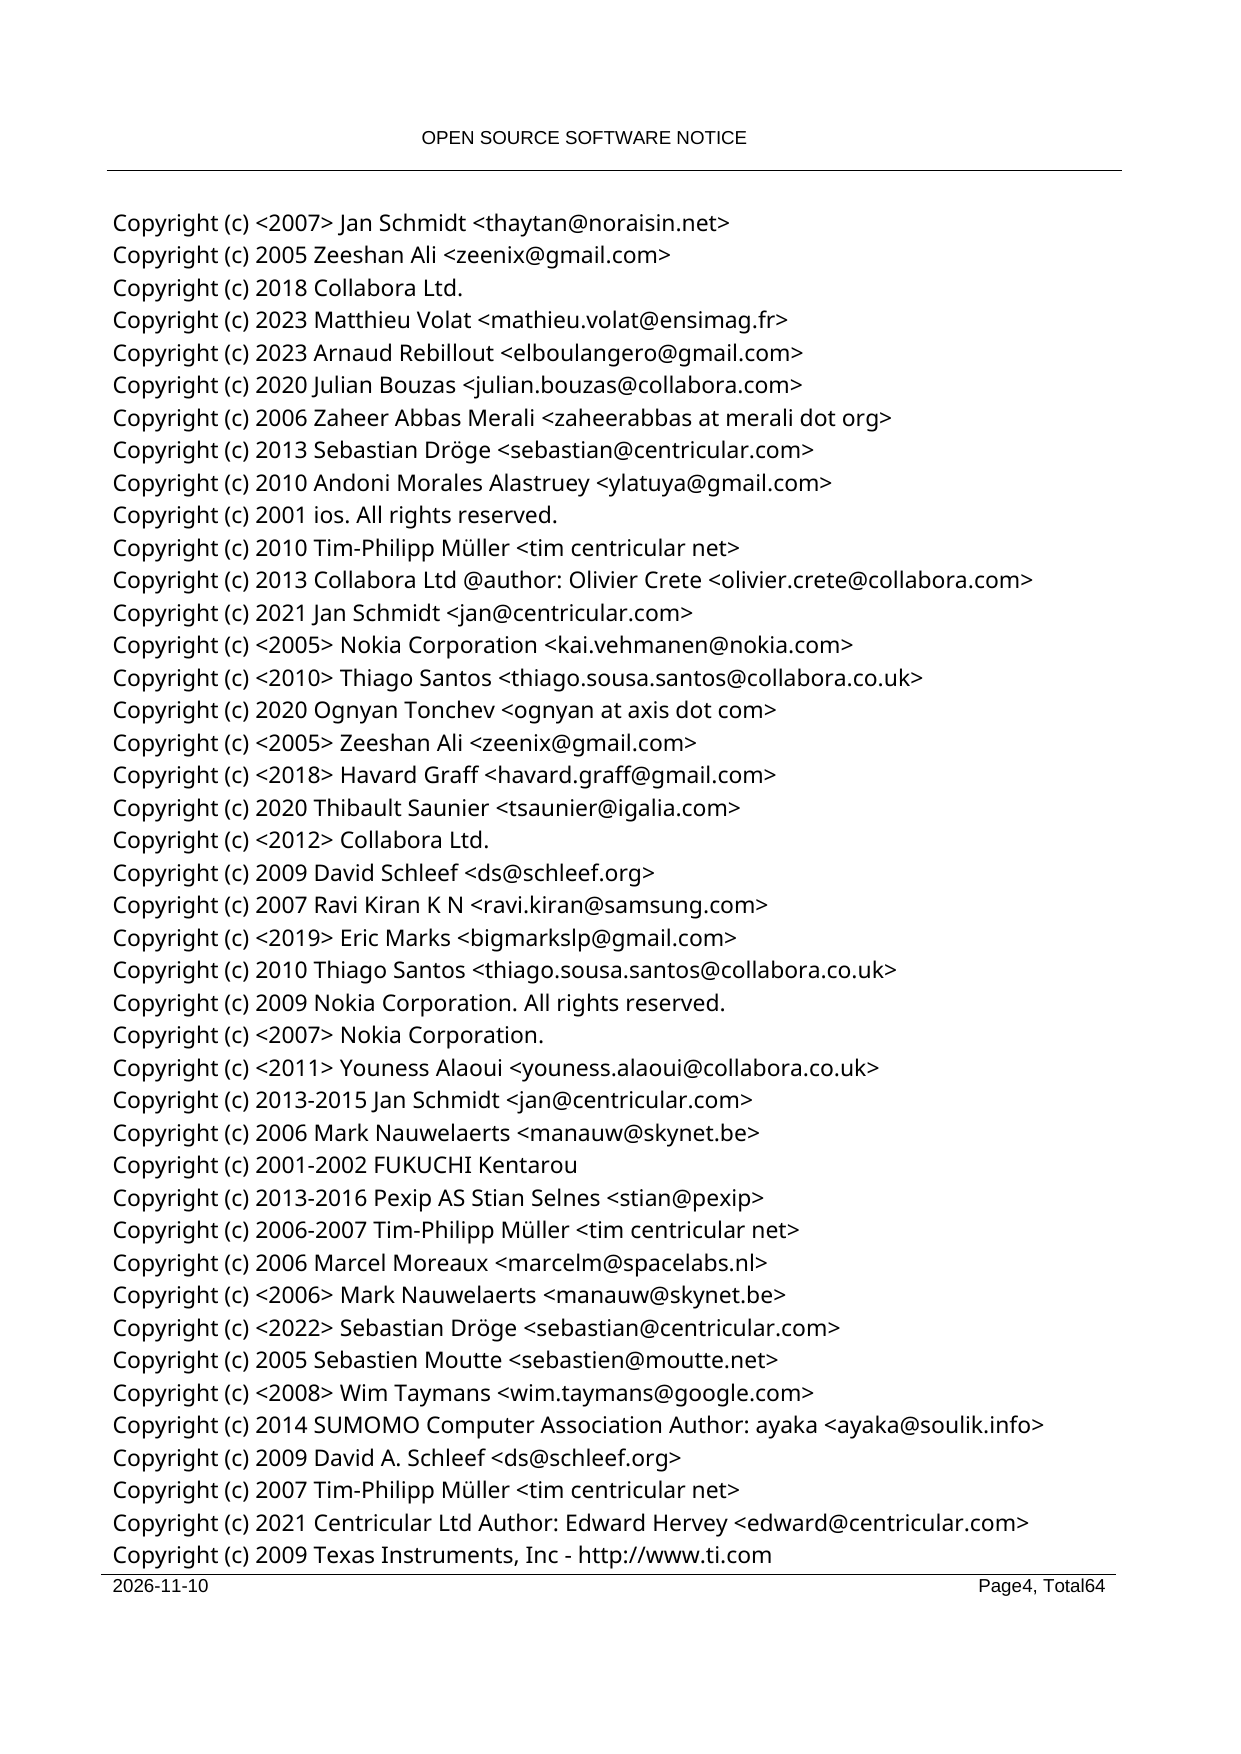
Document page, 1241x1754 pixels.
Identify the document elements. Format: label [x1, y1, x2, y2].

text [112, 206, 1128, 1571]
